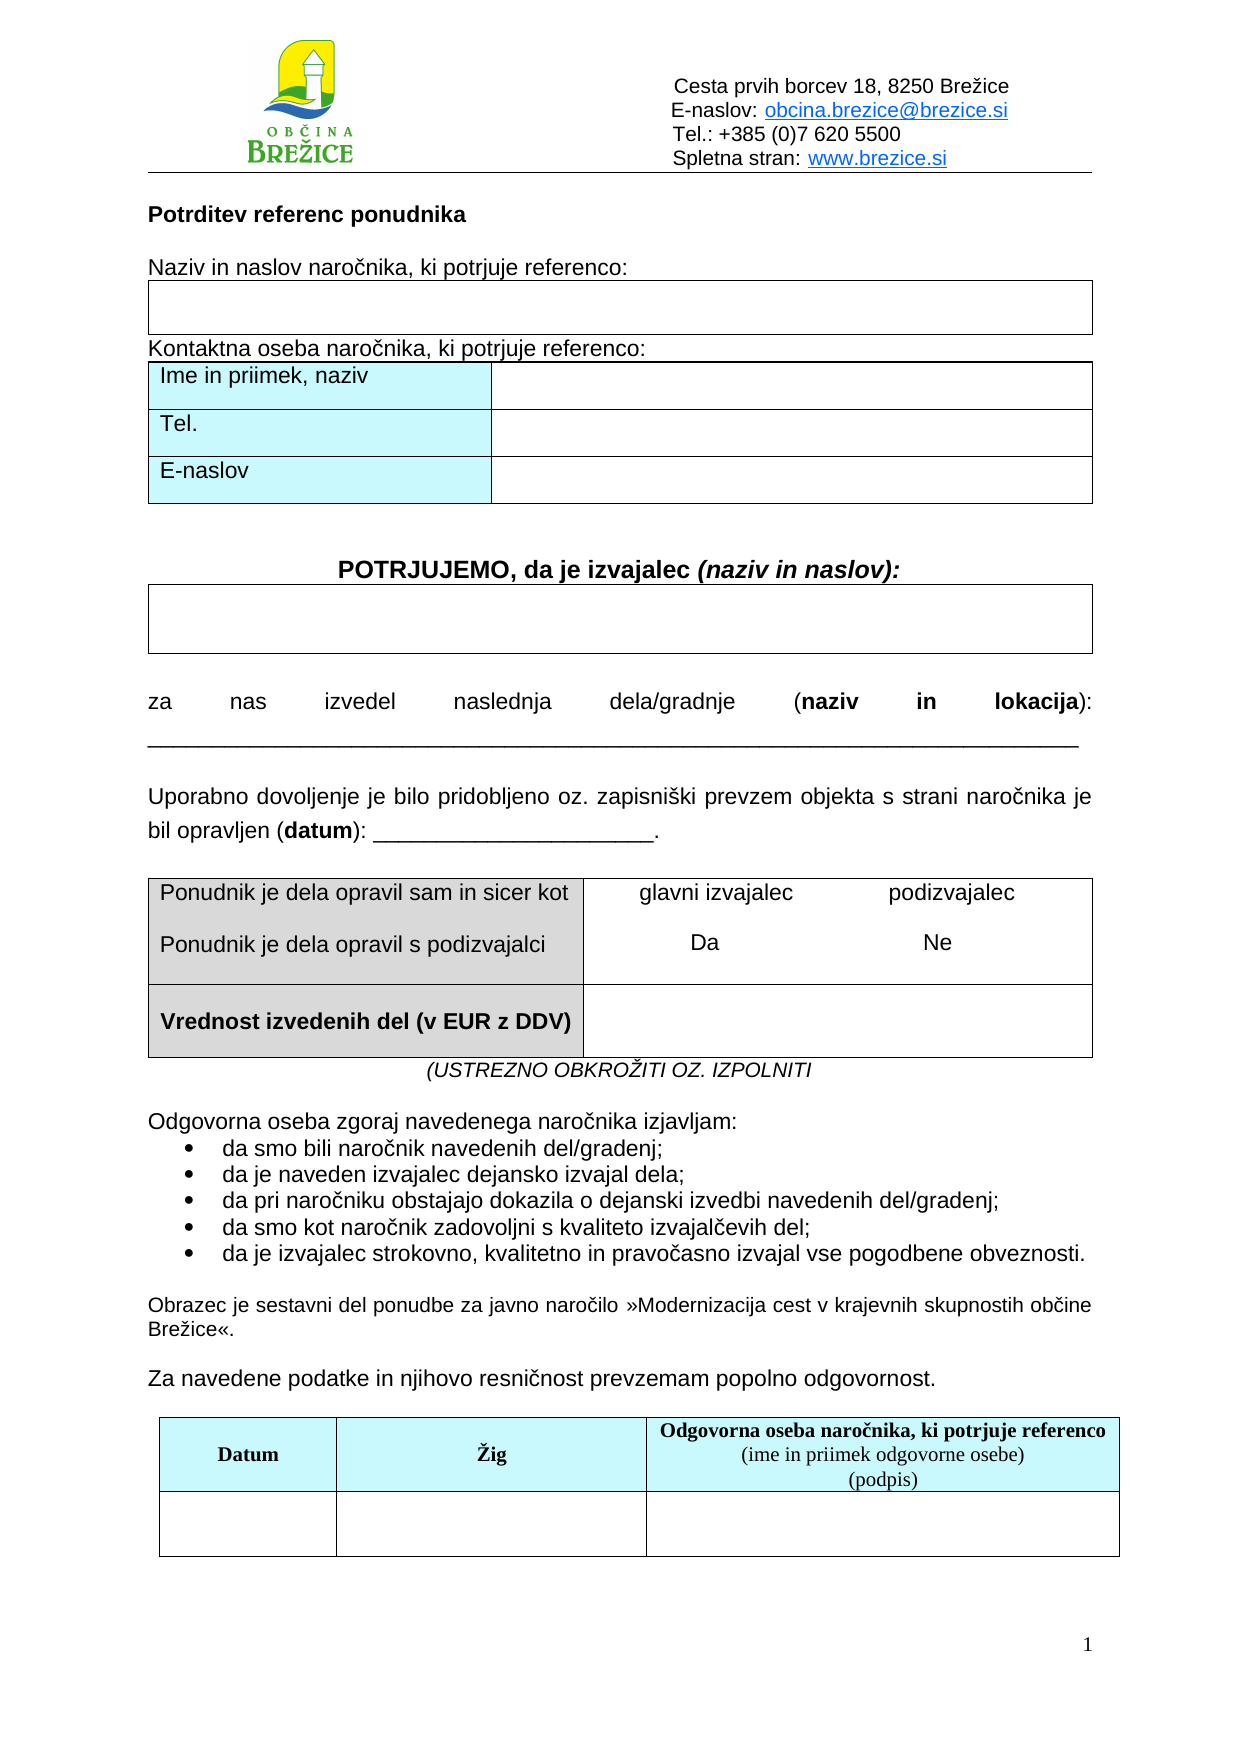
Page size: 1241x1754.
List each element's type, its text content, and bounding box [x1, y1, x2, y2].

table_cell [492, 410, 1092, 456]
table_header Datum [160, 1418, 336, 1491]
list da smo bili naročnik navedenih del/gradenj; [185, 1134, 1092, 1161]
picture [247, 40, 353, 163]
table_header Ime in priimek, naziv [149, 363, 491, 409]
text Odgovorna oseba zgoraj navedenega naročnika izjavljam: [148, 1108, 1092, 1134]
table_cell E-naslov [149, 457, 491, 503]
table_cell Vrednost izvedenih del (v EUR z DDV) [149, 985, 583, 1057]
table_header [492, 363, 1092, 409]
table_cell [492, 457, 1092, 503]
table_header [149, 281, 1092, 334]
text POTRJUJEMO, da je izvajalec (naziv in naslov): [148, 555, 1092, 583]
table_header [149, 585, 1092, 653]
text za nas izvedel naslednja dela/gradnje (naziv in lokacija): _________________________________________________________________________ [148, 688, 1092, 749]
table_header Žig [337, 1418, 646, 1491]
table_cell [647, 1492, 1119, 1556]
text Kontaktna oseba naročnika, ki potrjuje referenco: [148, 335, 1092, 361]
text Uporabno dovoljenje je bilo pridobljeno oz. zapisniški prevzem objekta s strani naročnika je bil opravljen (datum): ______________________. [148, 783, 1092, 843]
table_cell [584, 985, 1092, 1057]
text Potrditev referenc ponudnika [148, 201, 1092, 228]
table_cell Tel. [149, 410, 491, 456]
list da pri naročniku obstajajo dokazila o dejanski izvedbi navedenih del/gradenj; [185, 1187, 1092, 1214]
table_header Ponudnik je dela opravil sam in sicer kot Ponudnik je dela opravil s podizvajalci [149, 879, 583, 984]
table_header glavni izvajalec podizvajalec Da Ne [584, 879, 1092, 984]
list da smo kot naročnik zadovoljni s kvaliteto izvajalčevih del; [185, 1214, 1092, 1240]
text Obrazec je sestavni del ponudbe za javno naročilo »Modernizacija cest v krajevnih skupnostih občine Brežice«. [148, 1293, 1092, 1341]
text Naziv in naslov naročnika, ki potrjuje referenco: [148, 254, 1092, 280]
table_cell [160, 1492, 336, 1556]
text (USTREZNO OBKROŽITI OZ. IZPOLNITI [148, 1058, 1092, 1082]
table_header Odgovorna oseba naročnika, ki potrjuje referenco (ime in priimek odgovorne osebe) (podpis) [647, 1418, 1119, 1491]
table_cell [337, 1492, 646, 1556]
list da je naveden izvajalec dejansko izvajal dela; [185, 1161, 1092, 1187]
text Za navedene podatke in njihovo resničnost prevzemam popolno odgovornost. [148, 1364, 1092, 1391]
list da je izvajalec strokovno, kvalitetno in pravočasno izvajal vse pogodbene obveznosti. [185, 1240, 1092, 1266]
